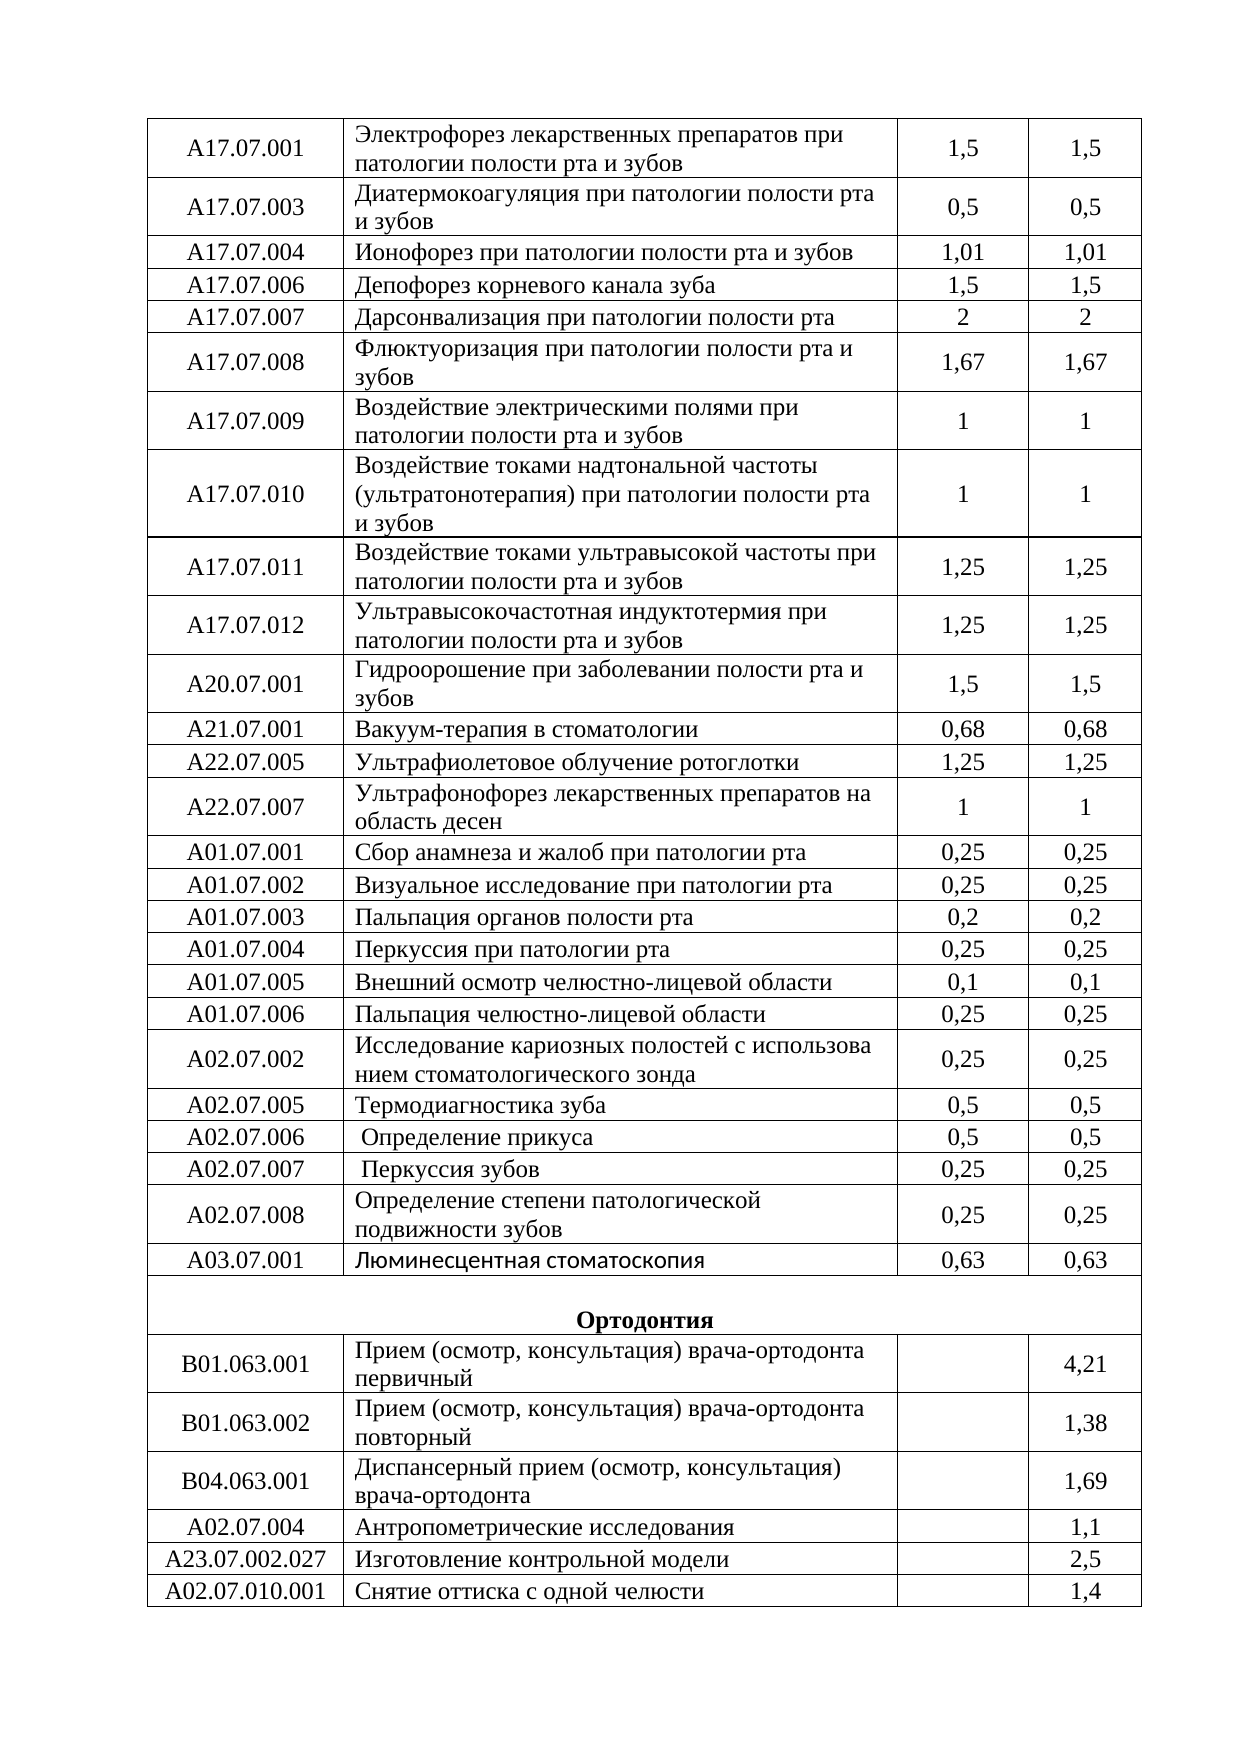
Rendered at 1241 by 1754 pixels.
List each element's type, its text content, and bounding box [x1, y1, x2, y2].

table_cell 2,5 [1029, 1543, 1141, 1574]
table_cell Изготовление контрольной модели [344, 1543, 897, 1574]
table_cell 0,25 [898, 933, 1028, 964]
table_cell A02.07.006 [148, 1121, 343, 1152]
table_cell A02.07.008 [148, 1185, 343, 1243]
table_cell 2 [898, 301, 1028, 332]
table_cell 1,25 [898, 596, 1028, 653]
table_cell Пальпация челюстно-лицевой области [344, 998, 897, 1029]
table_cell [898, 1452, 1028, 1509]
table_cell A03.07.001 [148, 1244, 343, 1275]
table_cell 1,25 [898, 745, 1028, 777]
table_cell A01.07.002 [148, 869, 343, 900]
table_cell 0,1 [898, 965, 1028, 997]
table_cell A01.07.006 [148, 998, 343, 1029]
table_cell 0,2 [1029, 901, 1141, 932]
table_cell Прием (осмотр, консультация) врача-ортодонта повторный [344, 1393, 897, 1451]
table_cell [898, 1393, 1028, 1451]
table_cell Депофорез корневого канала зуба [344, 269, 897, 300]
table_cell [898, 1335, 1028, 1392]
table_cell Воздействие токами ультравысокой частоты при патологии полости рта и зубов [344, 538, 897, 595]
table_cell A17.07.011 [148, 538, 343, 595]
table_cell A02.07.010.001 [148, 1575, 343, 1606]
table_cell 1 [1029, 778, 1141, 835]
table_cell A01.07.004 [148, 933, 343, 964]
table_cell Ионофорез при патологии полости рта и зубов [344, 236, 897, 267]
table_cell Ортодонтия [148, 1276, 1141, 1334]
table_cell A01.07.005 [148, 965, 343, 997]
table_cell 1,67 [898, 333, 1028, 391]
table_cell А23.07.002.027 [148, 1543, 343, 1574]
table_cell 1 [1029, 450, 1141, 536]
table_cell B01.063.001 [148, 1335, 343, 1392]
table_cell A17.07.001 [148, 119, 343, 177]
table_cell 0,63 [898, 1244, 1028, 1275]
table_cell Определение прикуса [344, 1121, 897, 1152]
table_cell 0,5 [1029, 1121, 1141, 1152]
table_cell A17.07.010 [148, 450, 343, 536]
table_cell 0,25 [1029, 836, 1141, 867]
table_cell Визуальное исследование при патологии рта [344, 869, 897, 900]
table_cell 0,25 [1029, 1185, 1141, 1243]
table_cell Ультрафонофорез лекарственных препаратов на область десен [344, 778, 897, 835]
table_cell A17.07.012 [148, 596, 343, 653]
table_cell A17.07.007 [148, 301, 343, 332]
table_cell Ультрафиолетовое облучение ротоглотки [344, 745, 897, 777]
table_cell A01.07.003 [148, 901, 343, 932]
table_cell Вакуум-терапия в стоматологии [344, 713, 897, 744]
table_cell [898, 1575, 1028, 1606]
table_cell Антропометрические исследования [344, 1510, 897, 1542]
table_cell A02.07.004 [148, 1510, 343, 1542]
table_cell 0,68 [898, 713, 1028, 744]
table_cell A02.07.005 [148, 1089, 343, 1120]
table_cell Люминесцентная стоматоскопия [344, 1244, 897, 1275]
table_cell 0,25 [1029, 1153, 1141, 1184]
table_cell 0,1 [1029, 965, 1141, 997]
table_cell 1,01 [1029, 236, 1141, 267]
table_cell 1,01 [898, 236, 1028, 267]
table_cell Диатермокоагуляция при патологии полости рта и зубов [344, 178, 897, 235]
table_cell 0,5 [898, 1121, 1028, 1152]
table_cell 1,5 [1029, 119, 1141, 177]
table_cell Внешний осмотр челюстно-лицевой области [344, 965, 897, 997]
table_cell Воздействие электрическими полями при патологии полости рта и зубов [344, 392, 897, 449]
table_cell A17.07.009 [148, 392, 343, 449]
table_cell A17.07.004 [148, 236, 343, 267]
table_cell Гидроорошение при заболевании полости рта и зубов [344, 655, 897, 712]
table_cell Пальпация органов полости рта [344, 901, 897, 932]
table_cell 0,25 [1029, 869, 1141, 900]
table_cell Ультравысокочастотная индуктотермия при патологии полости рта и зубов [344, 596, 897, 653]
table_cell 0,25 [1029, 998, 1141, 1029]
table_cell A01.07.001 [148, 836, 343, 867]
table_cell Снятие оттиска с одной челюсти [344, 1575, 897, 1606]
table_cell 0,25 [898, 869, 1028, 900]
table_cell 0,5 [1029, 178, 1141, 235]
table_cell 1,69 [1029, 1452, 1141, 1509]
table_cell Термодиагностика зуба [344, 1089, 897, 1120]
table_cell A02.07.002 [148, 1030, 343, 1087]
table_cell B01.063.002 [148, 1393, 343, 1451]
table_cell A20.07.001 [148, 655, 343, 712]
table_cell 0,63 [1029, 1244, 1141, 1275]
table_cell 1,25 [1029, 745, 1141, 777]
table_cell 1,5 [898, 119, 1028, 177]
table_cell 4,21 [1029, 1335, 1141, 1392]
table_cell Исследование кариозных полостей с использова нием стоматологического зонда [344, 1030, 897, 1087]
table_cell Электрофорез лекарственных препаратов при патологии полости рта и зубов [344, 119, 897, 177]
table_cell 1,25 [1029, 596, 1141, 653]
table_cell 0,25 [1029, 1030, 1141, 1087]
table_cell 0,5 [1029, 1089, 1141, 1120]
table_cell 1 [898, 778, 1028, 835]
table_cell 0,25 [898, 1185, 1028, 1243]
table_cell [898, 1510, 1028, 1542]
table_cell 1,1 [1029, 1510, 1141, 1542]
table_cell 1 [1029, 392, 1141, 449]
table_cell [898, 1543, 1028, 1574]
table_cell 1,5 [1029, 269, 1141, 300]
table_cell Диспансерный прием (осмотр, консультация) врача-ортодонта [344, 1452, 897, 1509]
table_cell 1,25 [898, 538, 1028, 595]
table_cell 1,67 [1029, 333, 1141, 391]
table_cell 0,5 [898, 1089, 1028, 1120]
table_cell 1,25 [1029, 538, 1141, 595]
table_cell 0,68 [1029, 713, 1141, 744]
table_cell A17.07.003 [148, 178, 343, 235]
table_cell А21.07.001 [148, 713, 343, 744]
table_cell A02.07.007 [148, 1153, 343, 1184]
table_cell A22.07.005 [148, 745, 343, 777]
table_cell 0,25 [1029, 933, 1141, 964]
table_cell B04.063.001 [148, 1452, 343, 1509]
table_cell Сбор анамнеза и жалоб при патологии рта [344, 836, 897, 867]
table_cell 0,2 [898, 901, 1028, 932]
table_cell Флюктуоризация при патологии полости рта и зубов [344, 333, 897, 391]
table_cell 1,5 [1029, 655, 1141, 712]
table_cell A22.07.007 [148, 778, 343, 835]
table_cell 1,38 [1029, 1393, 1141, 1451]
table_cell 1 [898, 392, 1028, 449]
table_cell 0,25 [898, 1030, 1028, 1087]
table_cell 0,5 [898, 178, 1028, 235]
table_cell 1,5 [898, 269, 1028, 300]
table_cell Перкуссия при патологии рта [344, 933, 897, 964]
table_cell Определение степени патологической подвижности зубов [344, 1185, 897, 1243]
table_cell A17.07.006 [148, 269, 343, 300]
table_cell Прием (осмотр, консультация) врача-ортодонта первичный [344, 1335, 897, 1392]
table_cell 0,25 [898, 1153, 1028, 1184]
table_cell 2 [1029, 301, 1141, 332]
table_cell A17.07.008 [148, 333, 343, 391]
table_cell Воздействие токами надтональной частоты (ультратонотерапия) при патологии полости рта и зубов [344, 450, 897, 536]
table_cell 1,5 [898, 655, 1028, 712]
table_cell Перкуссия зубов [344, 1153, 897, 1184]
table_cell Дарсонвализация при патологии полости рта [344, 301, 897, 332]
table_cell 0,25 [898, 998, 1028, 1029]
table_cell 0,25 [898, 836, 1028, 867]
table_cell 1,4 [1029, 1575, 1141, 1606]
table_cell 1 [898, 450, 1028, 536]
